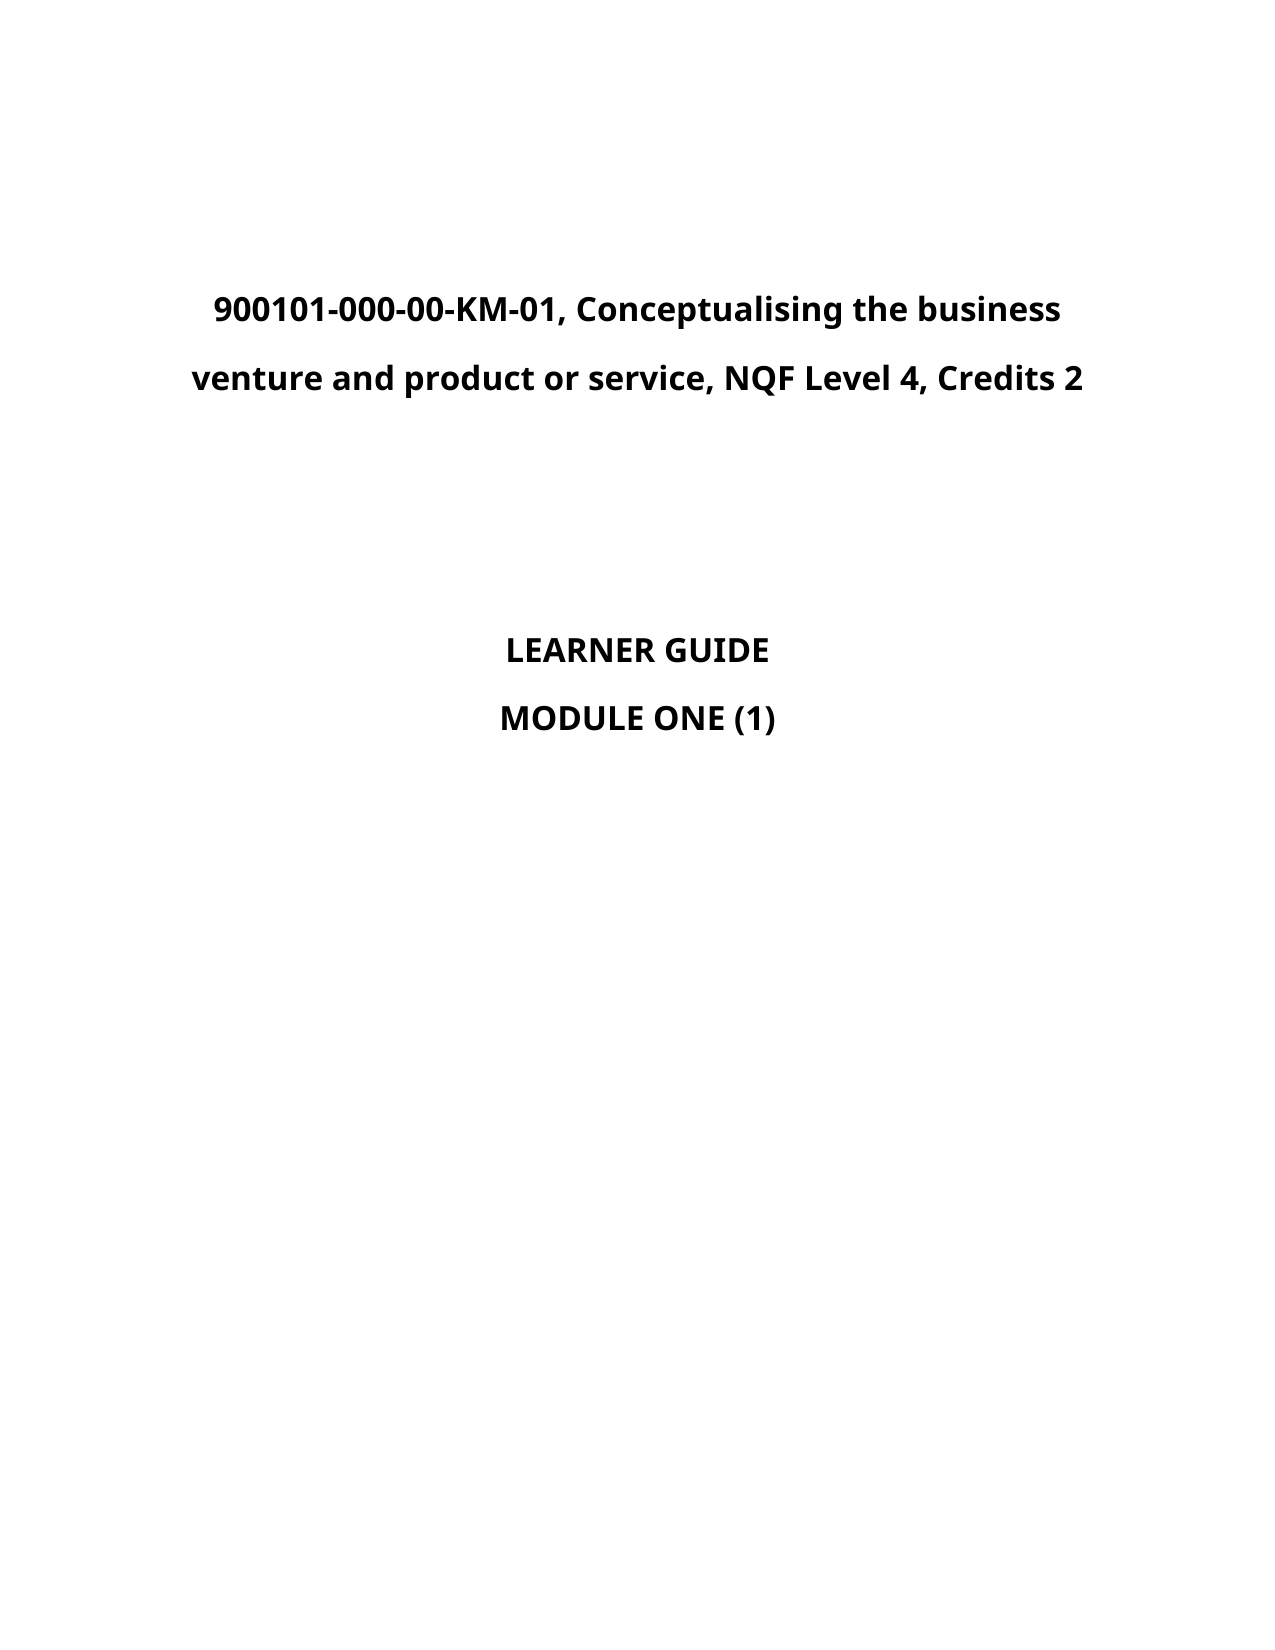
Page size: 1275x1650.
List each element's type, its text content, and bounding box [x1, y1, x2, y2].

text MODULE ONE (1) [150, 695, 1125, 740]
text LEARNER GUIDE [150, 627, 1125, 672]
text 900101-000-00-KM-01, Conceptualising the business venture and product or service, NQF Level 4, Credits 2 [150, 286, 1125, 400]
